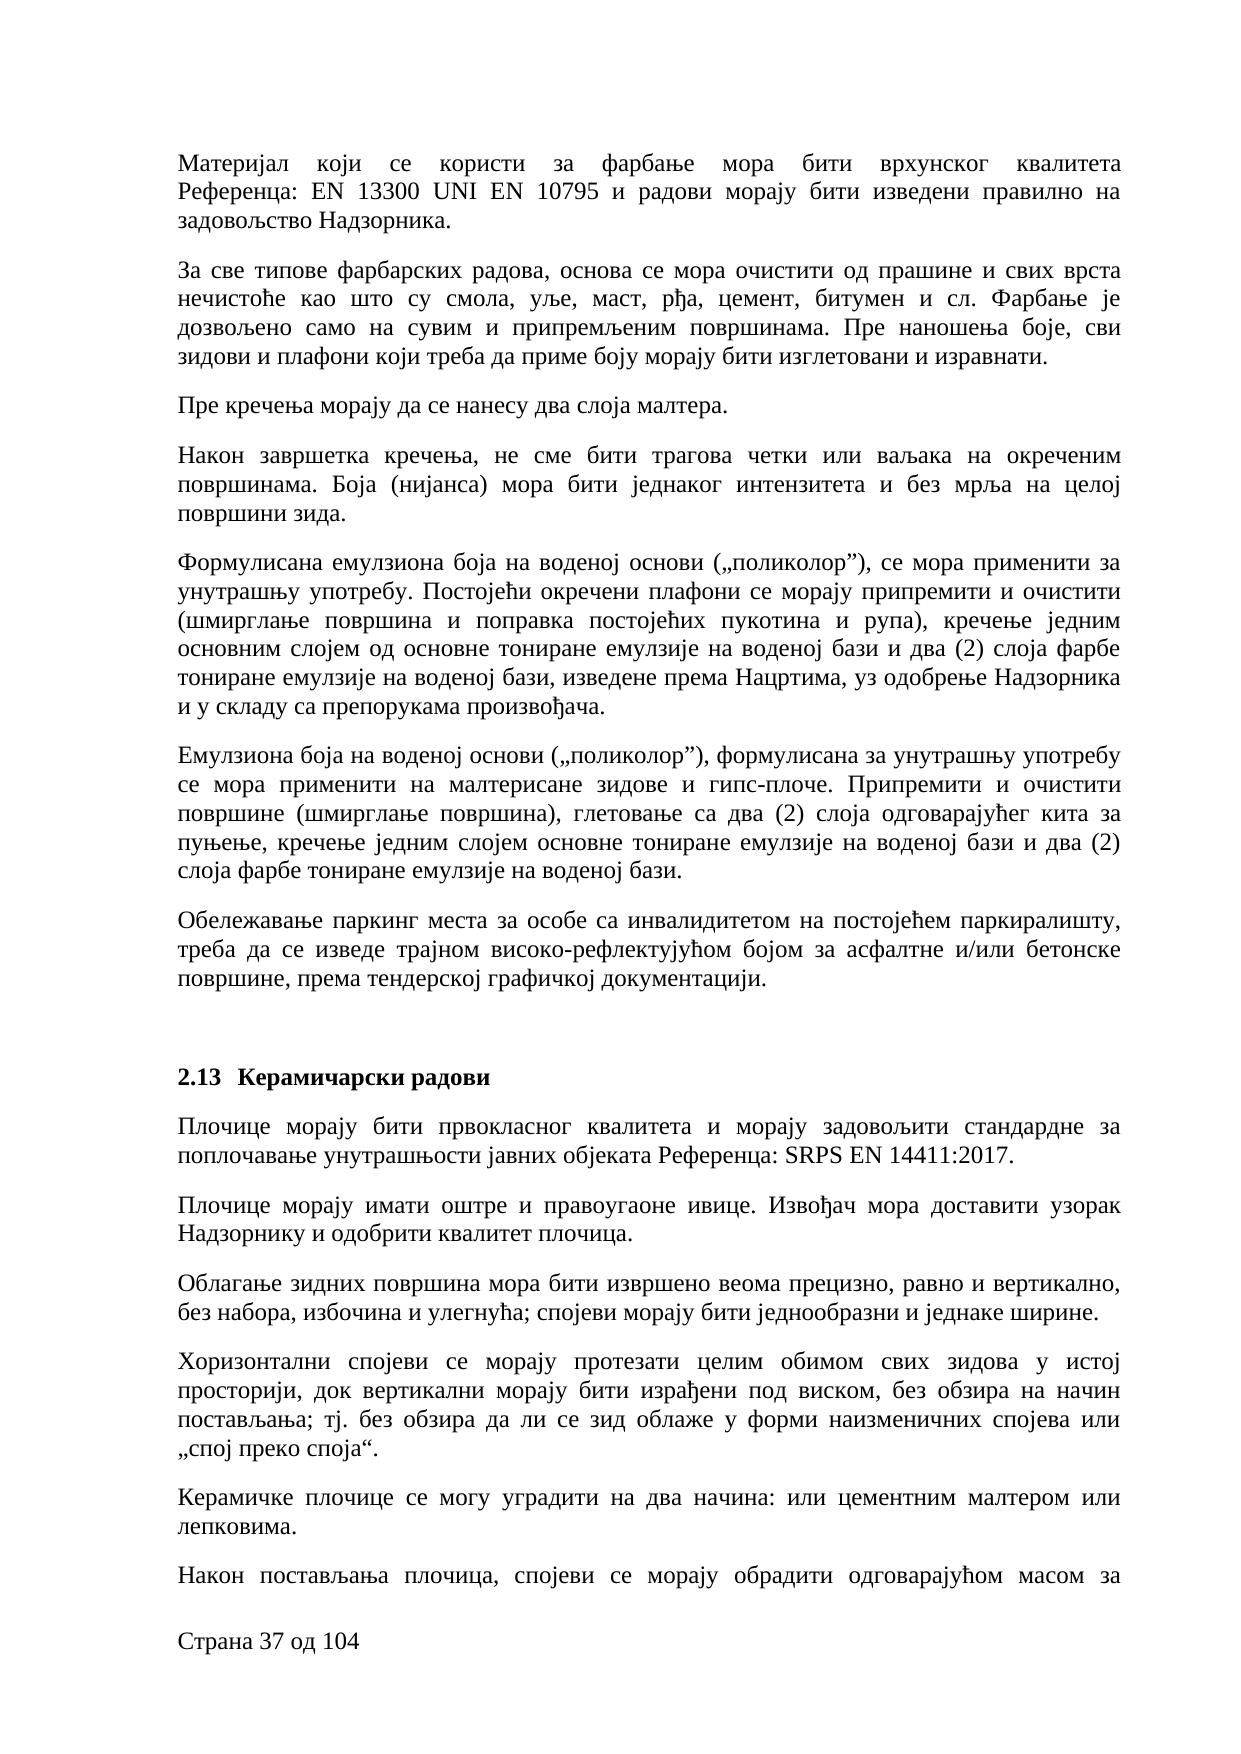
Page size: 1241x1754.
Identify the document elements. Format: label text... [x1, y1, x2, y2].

text Формулисана емулзиона боја на воденој основи („поликолор”), се мора применити за унутрашњу употребу. Постојећи окречени плафони се морају припремити и очистити (шмирглање површина и поправка постојећих пукотина и рупа), кречење једним основним слојем од основне тониране емулзије на воденој бази и два (2) слоја фарбе тониране емулзије на воденој бази, изведене према Нацртима, уз одобрење Надзорника и у складу са препорукама произвођача. [177, 597, 1122, 769]
text Материјал који се користи за фарбање мора бити врхунског квалитета Референца: EN 13300 UNI EN 10795 и радови морају бити изведени правилно на задовољство Надзорника. [177, 197, 1122, 283]
text Емулзиона боја на воденој основи („поликолор”), формулисана за унутрашњу употребу се мора применити на малтерисане зидове и гипс-плоче. Припремити и очистити површине (шмирглање површина), глетовање са два (2) слоја одговарајућег кита за пуњење, кречење једним слојем основне тониране емулзије на воденој бази и два (2) слоја фарбе тониране емулзије на воденој бази. [177, 790, 1122, 934]
text За све типове фарбарских радова, основа се мора очистити од прашине и свих врста нечистоће као што су смола, уље, маст, рђа, цемент, битумен и сл. Фарбање је дозвољено само на сувим и припремљеним површинама. Пре наношења боје, сви зидови и плафони који треба да приме боју морају бити изглетовани и изравнати. [177, 304, 1122, 419]
text Плочице морају имати оштре и правоугаоне ивице. Извођач мора доставити узорак Надзорнику и одобрити квалитет плочица. [177, 1239, 1122, 1297]
subtitle Керамичарски радови [177, 1111, 1122, 1140]
text Керамичке плочице се могу уградити на два начина: или цементним малтером или лепковима. [177, 1532, 1122, 1589]
text Обележавање паркинг места за особе са инвалидитетом на постојећем паркиралишту, треба да се изведе трајном високо-рефлектујућом бојом за асфалтне и/или бетонске површине, према тендерској графичкој документацији. [177, 955, 1122, 1041]
text Пре кречења морају да се нанесу два слоја малтера. [177, 440, 1122, 469]
subtitle Молерски радови [177, 148, 1122, 176]
text Након завршетка кречења, не сме бити трагова четки или ваљака на окреченим површинама. Боја (нијанса) мора бити једнаког интензитета и без мрља на целој површини зида. [177, 490, 1122, 576]
text Хоризонтални спојеви се морају протезати целим обимом свих зидова у истој просторији, док вертикални морају бити израђени под виском, без обзира на начин постављања; тј. без обзира да ли се зид облаже у форми наизменичних спојева или „спој преко споја“. [177, 1396, 1122, 1511]
text Облагање зидних површина мора бити извршено веома прецизно, равно и вертикално, без набора, избочина и улегнућа; спојеви морају бити једнообразни и једнаке ширине. [177, 1318, 1122, 1375]
text Плочице морају бити првокласног квалитета и морају задовољити стандардне за поплочавање унутрашњости јавних објеката Референца: SRPS EN 14411:2017. [177, 1161, 1122, 1218]
